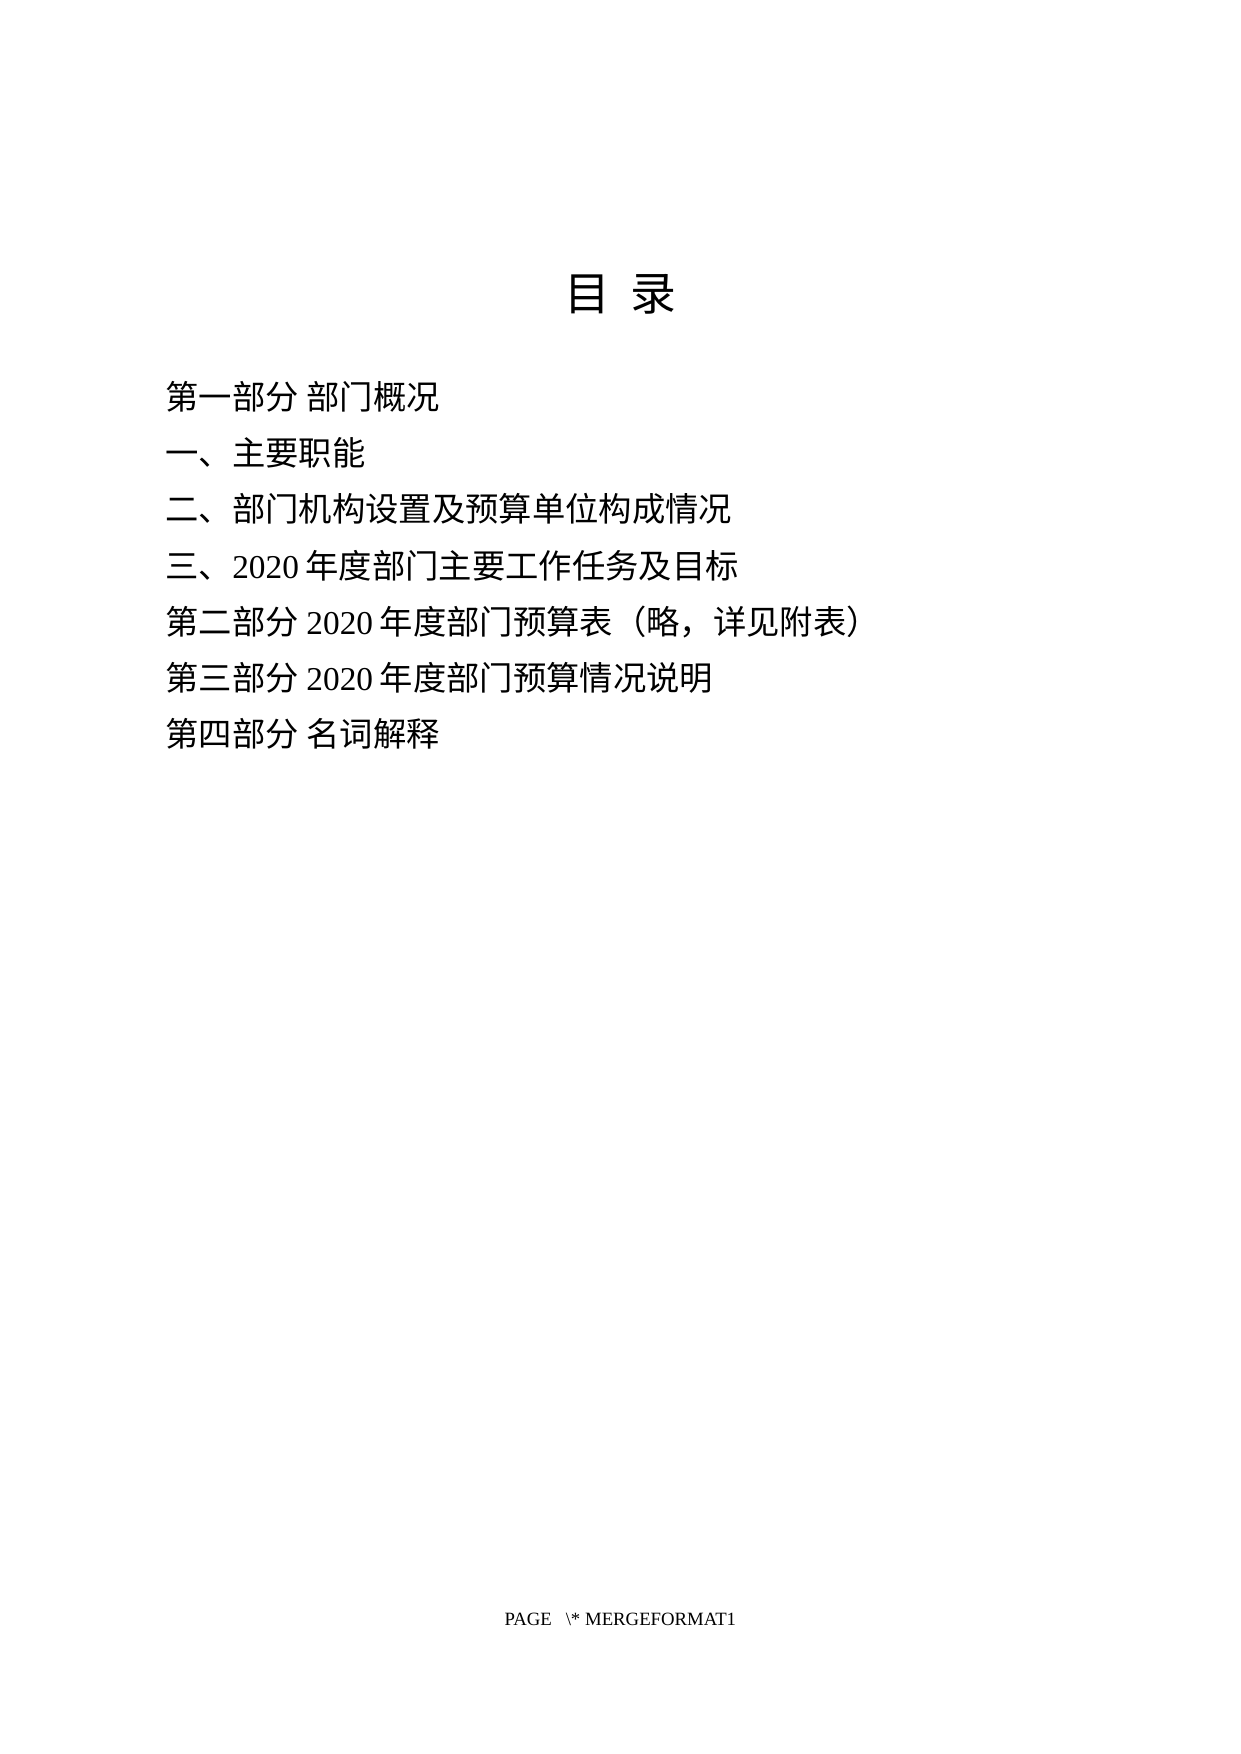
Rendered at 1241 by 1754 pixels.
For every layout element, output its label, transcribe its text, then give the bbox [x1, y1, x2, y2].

text 二、部门机构设置及预算单位构成情况 [165, 477, 1075, 533]
text 第二部分 2020年度部门预算表（略，详见附表） [165, 589, 1075, 646]
text 第一部分 部门概况 [165, 364, 1075, 421]
text 目 录 [165, 262, 1075, 323]
text 一、主要职能 [165, 421, 1075, 477]
text 三、2020年度部门主要工作任务及目标 [165, 533, 1075, 589]
text 第四部分 名词解释 [165, 702, 1075, 758]
text 第三部分 2020年度部门预算情况说明 [165, 646, 1075, 702]
